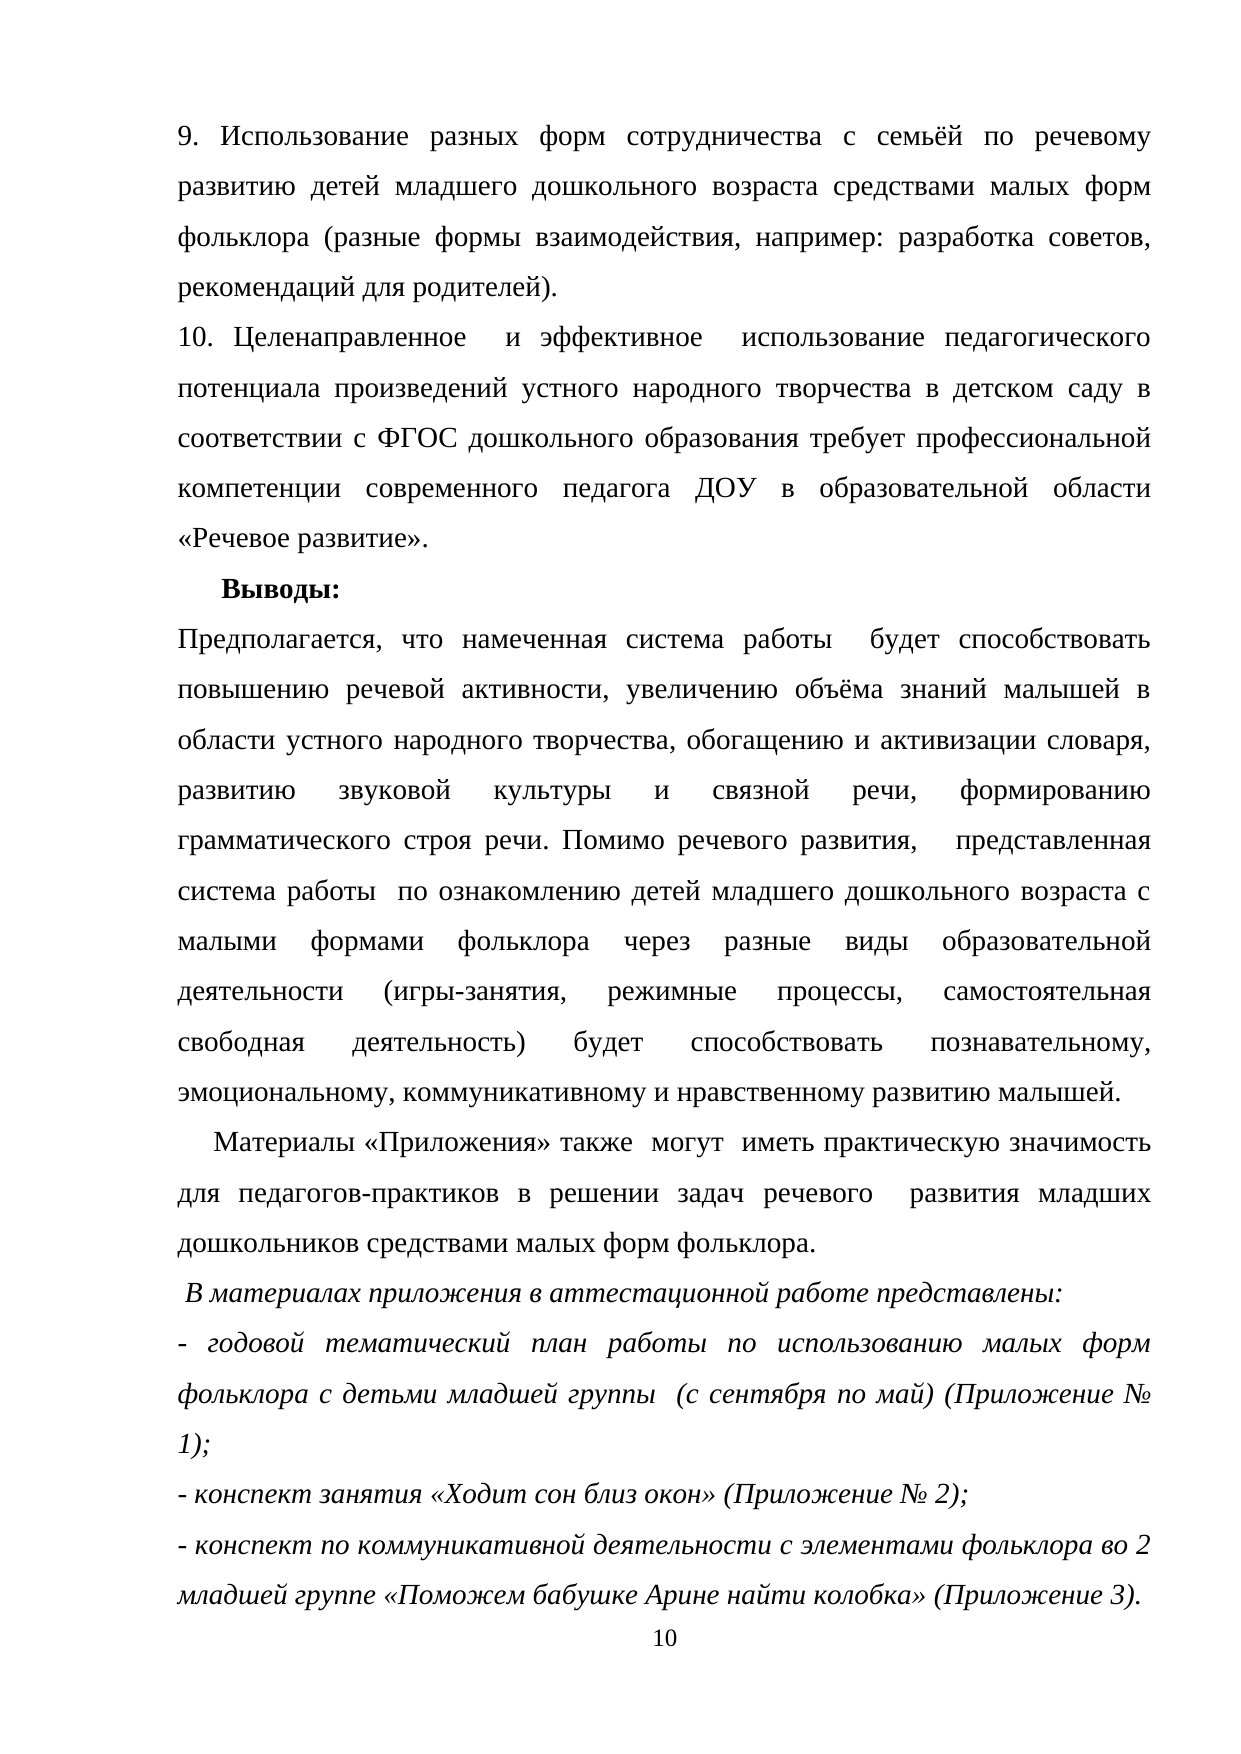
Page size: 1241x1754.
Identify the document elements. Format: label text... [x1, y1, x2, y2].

text Материалы «Приложения» также могут иметь практическую значимость для педагогов-практиков в решении задач речевого развития младших дошкольников средствами малых форм фольклора. [177, 1124, 1152, 1258]
text 9. Использование разных форм сотрудничества с семьёй по речевому развитию детей младшего дошкольного возраста средствами малых форм фольклора (разные формы взаимодействия, например: разработка советов, рекомендаций для родителей). [177, 118, 1152, 303]
text - конспект занятия «Ходит сон близ окон» (Приложение № 2); [177, 1477, 1152, 1510]
text В материалах приложения в аттестационной работе представлены: [177, 1275, 1152, 1309]
text 10. Целенаправленное и эффективное использование педагогического потенциала произведений устного народного творчества в детском саду в соответствии с ФГОС дошкольного образования требует профессиональной компетенции современного педагога ДОУ в образовательной области «Речевое развитие». [177, 319, 1152, 554]
text Предполагается, что намеченная система работы будет способствовать повышению речевой активности, увеличению объёма знаний малышей в области устного народного творчества, обогащению и активизации словаря, развитию звуковой культуры и связной речи, формированию грамматического строя речи. Помимо речевого развития, представленная система работы по ознакомлению детей младшего дошкольного возраста с малыми формами фольклора через разные виды образовательной деятельности (игры-занятия, режимные процессы, самостоятельная свободная деятельность) будет способствовать познавательному, эмоциональному, коммуникативному и нравственному развитию малышей. [177, 621, 1152, 1108]
text Выводы: [177, 571, 1152, 604]
text - годовой тематический план работы по использованию малых форм фольклора с детьми младшей группы (с сентября по май) (Приложение № 1); [177, 1326, 1152, 1460]
text - конспект по коммуникативной деятельности с элементами фольклора во 2 младшей группе «Поможем бабушке Арине найти колобка» (Приложение 3). [177, 1527, 1152, 1611]
